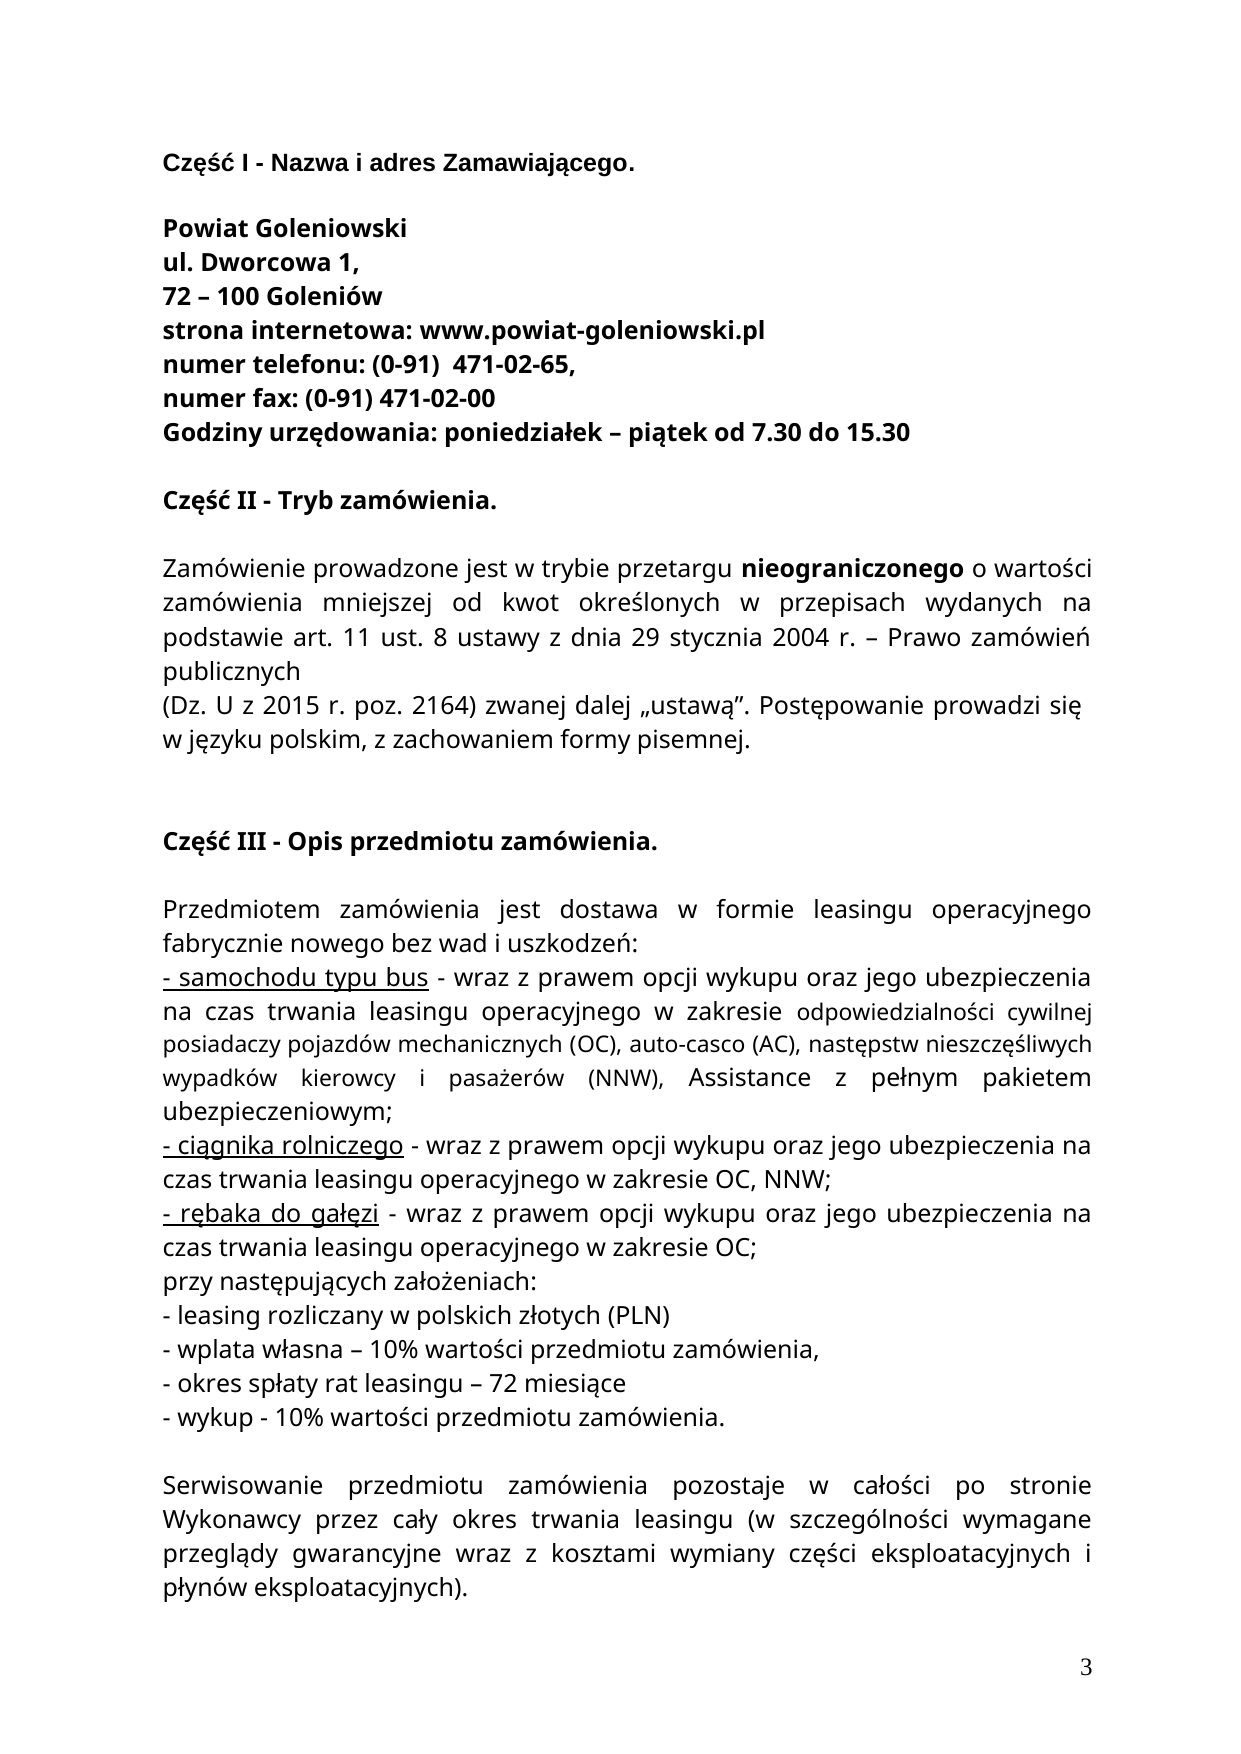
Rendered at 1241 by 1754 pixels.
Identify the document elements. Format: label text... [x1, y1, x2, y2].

text Powiat Goleniowski [162, 210, 1093, 244]
text Serwisowanie przedmiotu zamówienia pozostaje w całości po stronie Wykonawcy przez cały okres trwania leasingu (w szczególności wymagane przeglądy gwarancyjne wraz z kosztami wymiany części eksploatacyjnych i płynów eksploatacyjnych). [162, 1468, 1093, 1604]
text - samochodu typu bus - wraz z prawem opcji wykupu oraz jego ubezpieczenia na czas trwania leasingu operacyjnego w zakresie odpowiedzialności cywilnej posiadaczy pojazdów mechanicznych (OC), auto-casco (AC), następstw nieszczęśliwych wypadków kierowcy i pasażerów (NNW), Assistance z pełnym pakietem ubezpieczeniowym; [162, 960, 1093, 1127]
text strona internetowa: www.powiat-goleniowski.pl [162, 313, 1093, 347]
text - wykup - 10% wartości przedmiotu zamówienia. [162, 1400, 1093, 1434]
text numer telefonu: (0-91) 471-02-65, [162, 347, 1093, 381]
text - wplata własna – 10% wartości przedmiotu zamówienia, [162, 1332, 1093, 1366]
text - leasing rozliczany w polskich złotych (PLN) [162, 1298, 1093, 1332]
text Zamówienie prowadzone jest w trybie przetargu nieograniczonego o wartości zamówienia mniejszej od kwot określonych w przepisach wydanych na podstawie art. 11 ust. 8 ustawy z dnia 29 stycznia 2004 r. – Prawo zamówień publicznych (Dz. U z 2015 r. poz. 2164) zwanej dalej „ustawą”. Postępowanie prowadzi się w języku polskim, z zachowaniem formy pisemnej. [162, 551, 1093, 755]
text Przedmiotem zamówienia jest dostawa w formie leasingu operacyjnego fabrycznie nowego bez wad i uszkodzeń: [162, 892, 1093, 960]
text numer fax: (0-91) 471-02-00 [162, 381, 1093, 415]
text - ciągnika rolniczego - wraz z prawem opcji wykupu oraz jego ubezpieczenia na czas trwania leasingu operacyjnego w zakresie OC, NNW; [162, 1127, 1093, 1195]
text - rębaka do gałęzi - wraz z prawem opcji wykupu oraz jego ubezpieczenia na czas trwania leasingu operacyjnego w zakresie OC; [162, 1195, 1093, 1263]
text przy następujących założeniach: [162, 1263, 1093, 1298]
text 72 – 100 Goleniów [162, 278, 1093, 313]
text Godziny urzędowania: poniedziałek – piątek od 7.30 do 15.30 [162, 415, 1093, 449]
text ul. Dworcowa 1, [162, 244, 1093, 278]
subtitle Część II - Tryb zamówienia. [162, 483, 1093, 517]
subtitle Część I - Nazwa i adres Zamawiającego. [162, 148, 1093, 176]
subtitle Część III - Opis przedmiotu zamówienia. [162, 823, 1093, 858]
text - okres spłaty rat leasingu – 72 miesiące [162, 1366, 1093, 1400]
